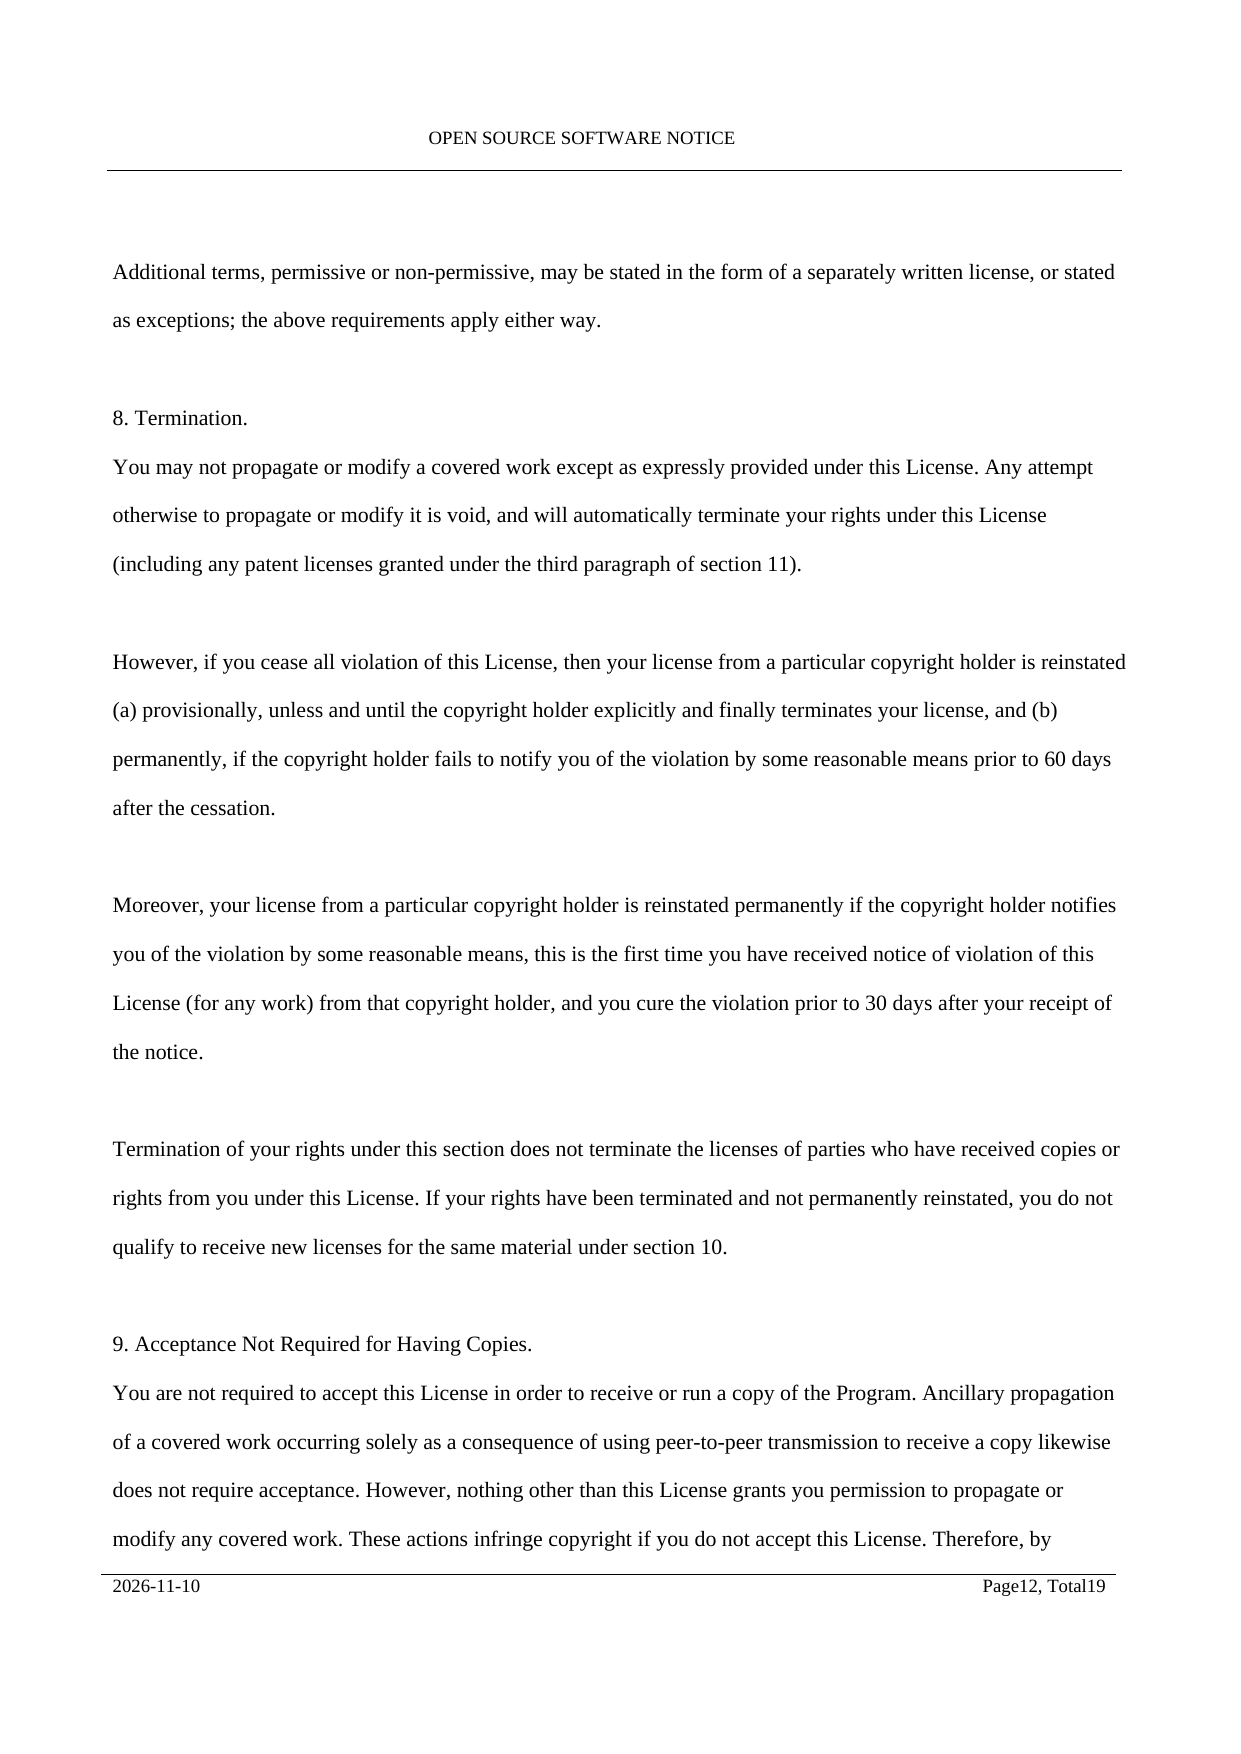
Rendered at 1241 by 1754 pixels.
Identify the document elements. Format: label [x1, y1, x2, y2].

text [112, 206, 1128, 1555]
